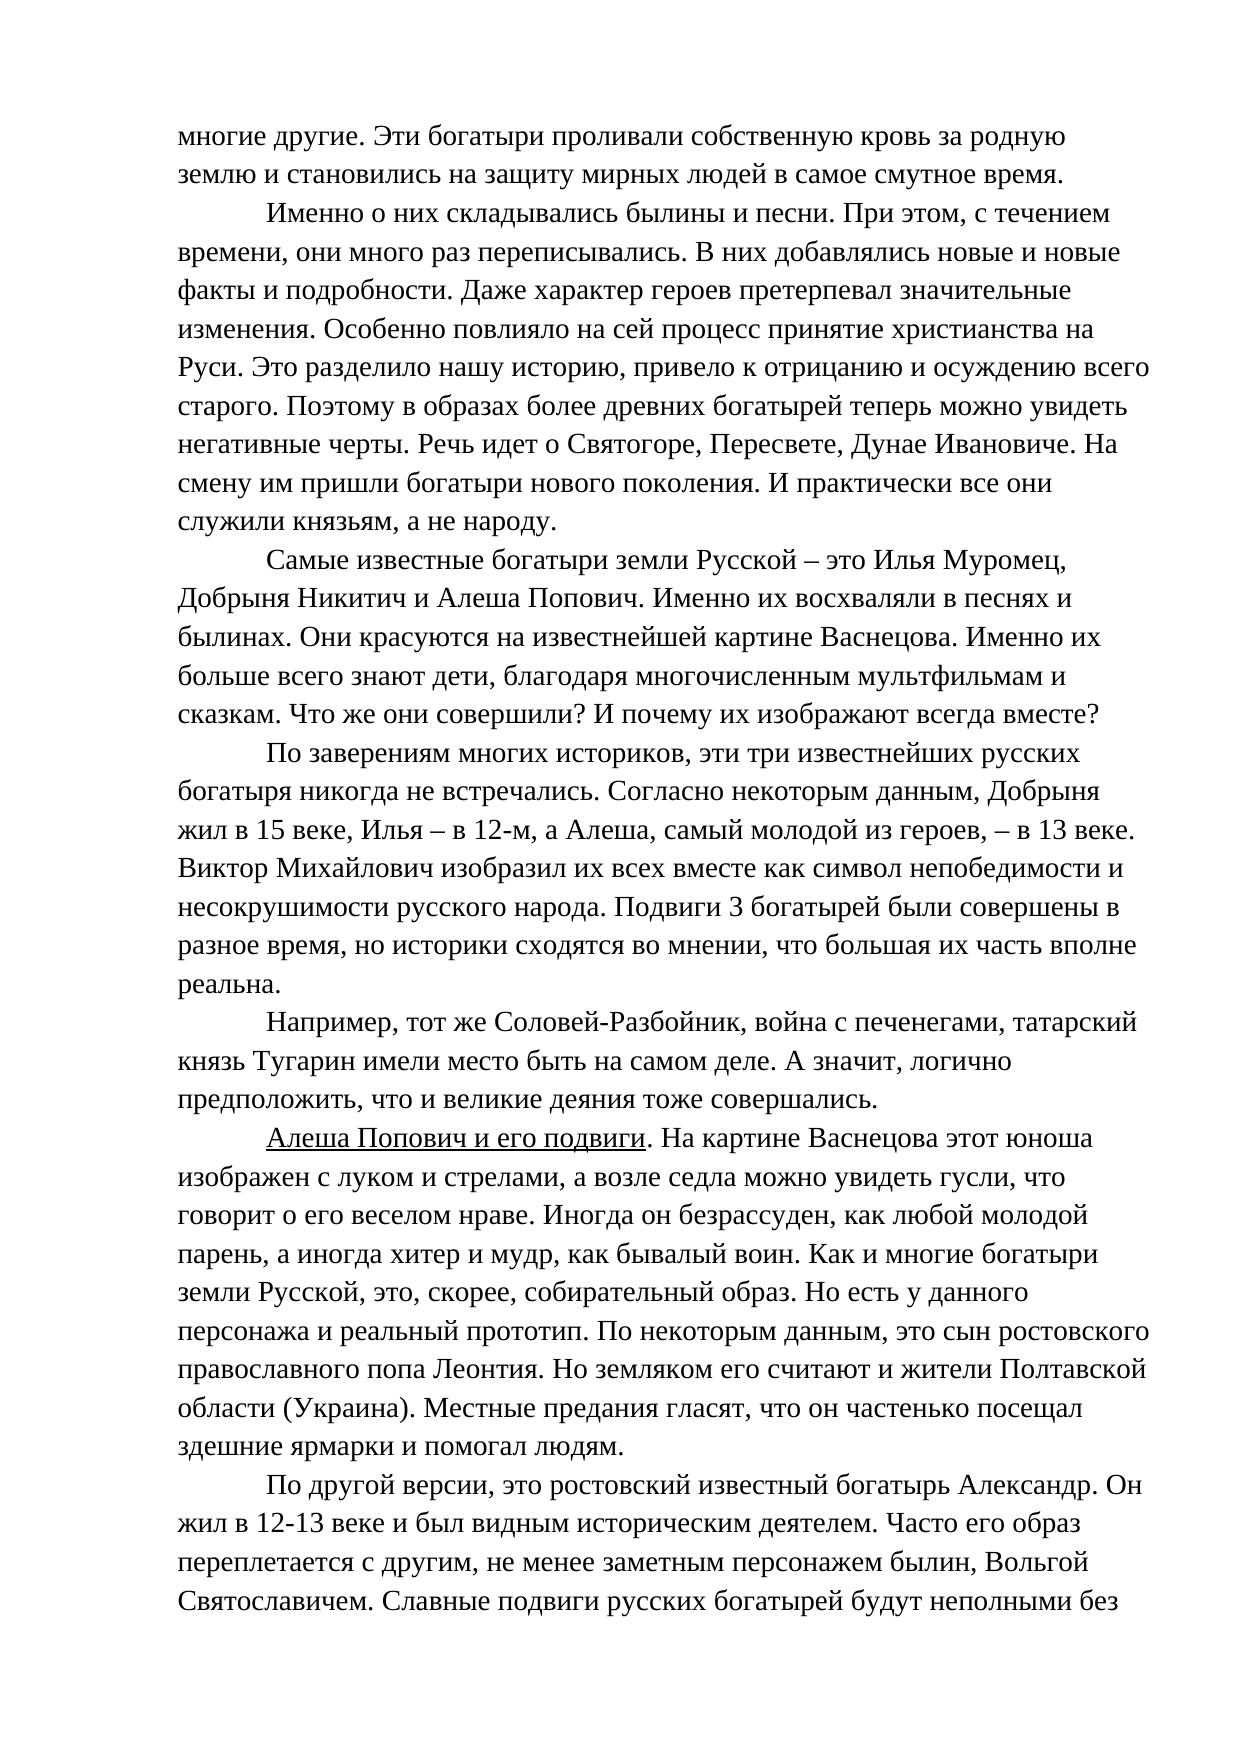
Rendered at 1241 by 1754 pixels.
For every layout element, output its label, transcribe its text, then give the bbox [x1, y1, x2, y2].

text Именно о них складывались былины и песни. При этом, с течением времени, они много раз переписывались. В них добавлялись новые и новые факты и подробности. Даже характер героев претерпевал значительные изменения. Особенно повлияло на сей процесс принятие христианства на Руси. Это разделило нашу историю, привело к отрицанию и осуждению всего старого. Поэтому в образах более древних богатырей теперь можно увидеть негативные черты. Речь идет о Святогоре, Пересвете, Дунае Ивановиче. На смену им пришли богатыри нового поколения. И практически все они служили князьям, а не народу. [177, 195, 1152, 537]
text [177, 118, 1152, 190]
text Самые известные богатыри земли Русской – это Илья Муромец, Добрыня Никитич и Алеша Попович. Именно их восхваляли в песнях и былинах. Они красуются на известнейшей картине Васнецова. Именно их больше всего знают дети, благодаря многочисленным мультфильмам и сказкам. Что же они совершили? И почему их изображают всегда вместе? [177, 542, 1152, 730]
text Например, тот же Соловей-Разбойник, война с печенегами, татарский князь Тугарин имели место быть на самом деле. А значит, логично предположить, что и великие деяния тоже совершались. [177, 1004, 1152, 1115]
text Алеша Попович и его подвиги. На картине Васнецова этот юноша изображен с луком и стрелами, а возле седла можно увидеть гусли, что говорит о его веселом нраве. Иногда он безрассуден, как любой молодой парень, а иногда хитер и мудр, как бывалый воин. Как и многие богатыри земли Русской, это, скорее, собирательный образ. Но есть у данного персонажа и реальный прототип. По некоторым данным, это сын ростовского православного попа Леонтия. Но земляком его считают и жители Полтавской области (Украина). Местные предания гласят, что он частенько посещал здешние ярмарки и помогал людям. [177, 1120, 1152, 1462]
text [177, 1467, 1152, 1616]
text По заверениям многих историков, эти три известнейших русских богатыря никогда не встречались. Согласно некоторым данным, Добрыня жил в 15 веке, Илья – в 12-м, а Алеша, самый молодой из героев, – в 13 веке. Виктор Михайлович изобразил их всех вместе как символ непобедимости и несокрушимости русского народа. Подвиги 3 богатырей были совершены в разное время, но историки сходятся во мнении, что большая их часть вполне реальна. [177, 735, 1152, 999]
